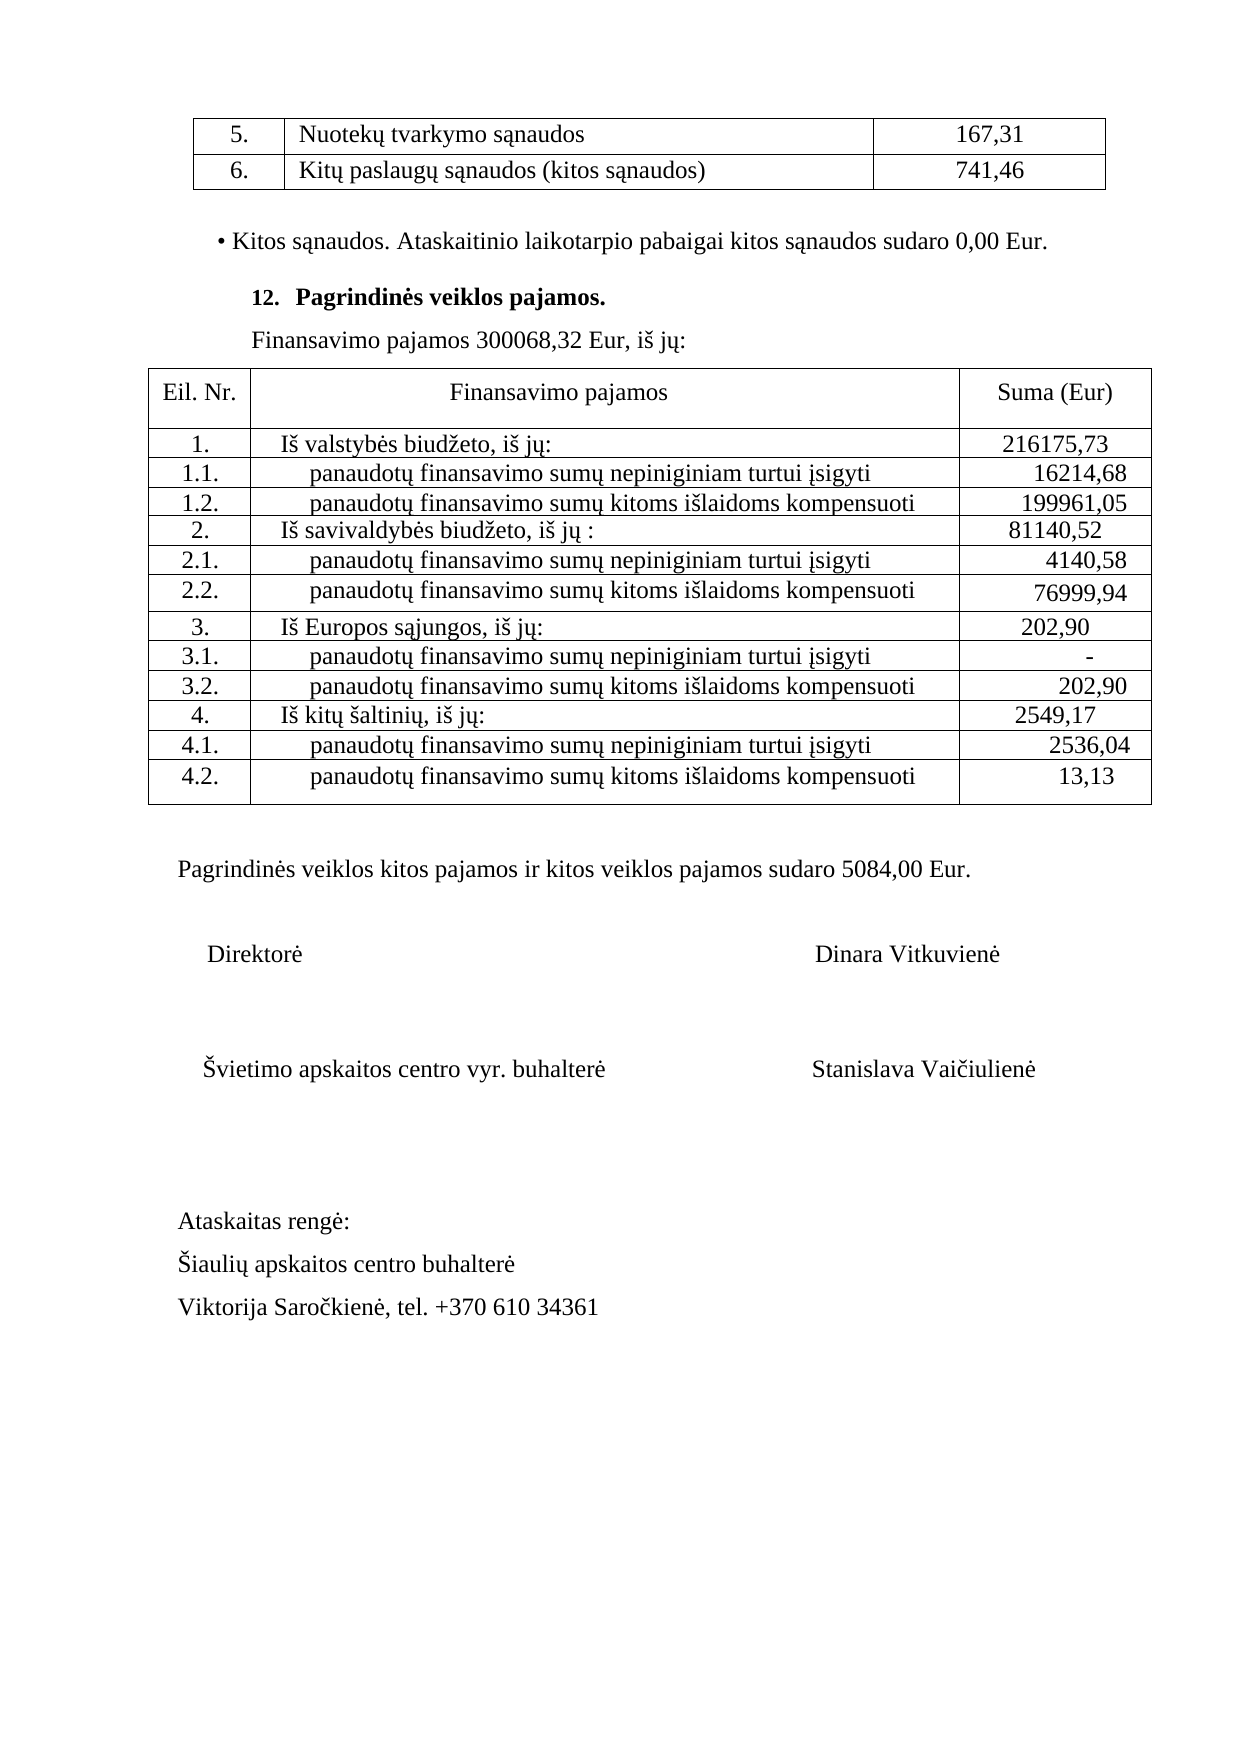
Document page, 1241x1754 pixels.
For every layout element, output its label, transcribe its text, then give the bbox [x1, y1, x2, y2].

table_cell 202,90 [960, 612, 1151, 640]
table_cell Kitų paslaugų sąnaudos (kitos sąnaudos) [285, 155, 873, 189]
table_cell Iš kitų šaltinių, iš jų: [251, 701, 959, 729]
table_cell panaudotų finansavimo sumų nepiniginiam turtui įsigyti [251, 546, 959, 574]
table_cell panaudotų finansavimo sumų kitoms išlaidoms kompensuoti [251, 760, 959, 803]
table_cell 3. [149, 612, 250, 640]
table_cell - [960, 641, 1151, 670]
table_cell panaudotų finansavimo sumų kitoms išlaidoms kompensuoti [251, 575, 959, 611]
table_cell 3.1. [149, 641, 250, 670]
table_cell 6. [194, 155, 284, 189]
table_cell panaudotų finansavimo sumų kitoms išlaidoms kompensuoti [251, 488, 959, 514]
text Pagrindinės veiklos kitos pajamos ir kitos veiklos pajamos sudaro 5084,00 Eur. [177, 854, 1122, 883]
text • Kitos sąnaudos. Ataskaitinio laikotarpio pabaigai kitos sąnaudos sudaro 0,00 Eur. [177, 226, 1122, 255]
table_cell 3.2. [149, 671, 250, 699]
table_cell 2549,17 [960, 701, 1151, 729]
table_cell panaudotų finansavimo sumų kitoms išlaidoms kompensuoti [251, 671, 959, 699]
table_cell 4.2. [149, 760, 250, 803]
table_cell 216175,73 [960, 429, 1151, 457]
table_header Eil. Nr. [149, 369, 250, 428]
table_cell 4. [149, 701, 250, 729]
table_cell Nuotekų tvarkymo sąnaudos [285, 119, 873, 154]
table_cell Iš savivaldybės biudžeto, iš jų : [251, 516, 959, 544]
text Direktorė Dinara Vitkuvienė [177, 939, 1122, 968]
table_cell 1. [149, 429, 250, 457]
table_cell 202,90 [960, 671, 1151, 699]
list Pagrindinės veiklos pajamos. [177, 282, 1122, 311]
table_cell 2. [149, 516, 250, 544]
table_cell Iš valstybės biudžeto, iš jų: [251, 429, 959, 457]
table_cell 2536,04 [960, 731, 1151, 759]
table_cell 76999,94 [960, 575, 1151, 611]
table_cell panaudotų finansavimo sumų nepiniginiam turtui įsigyti [251, 458, 959, 487]
table_cell 16214,68 [960, 458, 1151, 487]
table_cell 1.1. [149, 458, 250, 487]
text Ataskaitas rengė: [177, 1206, 1122, 1234]
text Šiaulių apskaitos centro buhalterė [177, 1249, 1122, 1278]
table_cell panaudotų finansavimo sumų nepiniginiam turtui įsigyti [251, 641, 959, 670]
table_cell 4140,58 [960, 546, 1151, 574]
table_cell 4.1. [149, 731, 250, 759]
table_cell 2.1. [149, 546, 250, 574]
text Viktorija Saročkienė, tel. +370 610 34361 [177, 1292, 1122, 1321]
table_cell 81140,52 [960, 516, 1151, 544]
table_cell 2.2. [149, 575, 250, 611]
text Švietimo apskaitos centro vyr. buhalterė Stanislava Vaičiulienė [177, 1054, 1122, 1083]
table_header Finansavimo pajamos [251, 369, 959, 428]
table_cell 741,46 [874, 155, 1105, 189]
text Finansavimo pajamos 300068,32 Eur, iš jų: [251, 325, 1122, 354]
table_cell 13,13 [960, 760, 1151, 803]
table_cell 5. [194, 119, 284, 154]
table_cell 1.2. [149, 488, 250, 514]
table_cell Iš Europos sąjungos, iš jų: [251, 612, 959, 640]
table_header Suma (Eur) [960, 369, 1151, 428]
table_cell 167,31 [874, 119, 1105, 154]
table_cell 199961,05 [960, 488, 1151, 514]
table_cell panaudotų finansavimo sumų nepiniginiam turtui įsigyti [251, 731, 959, 759]
